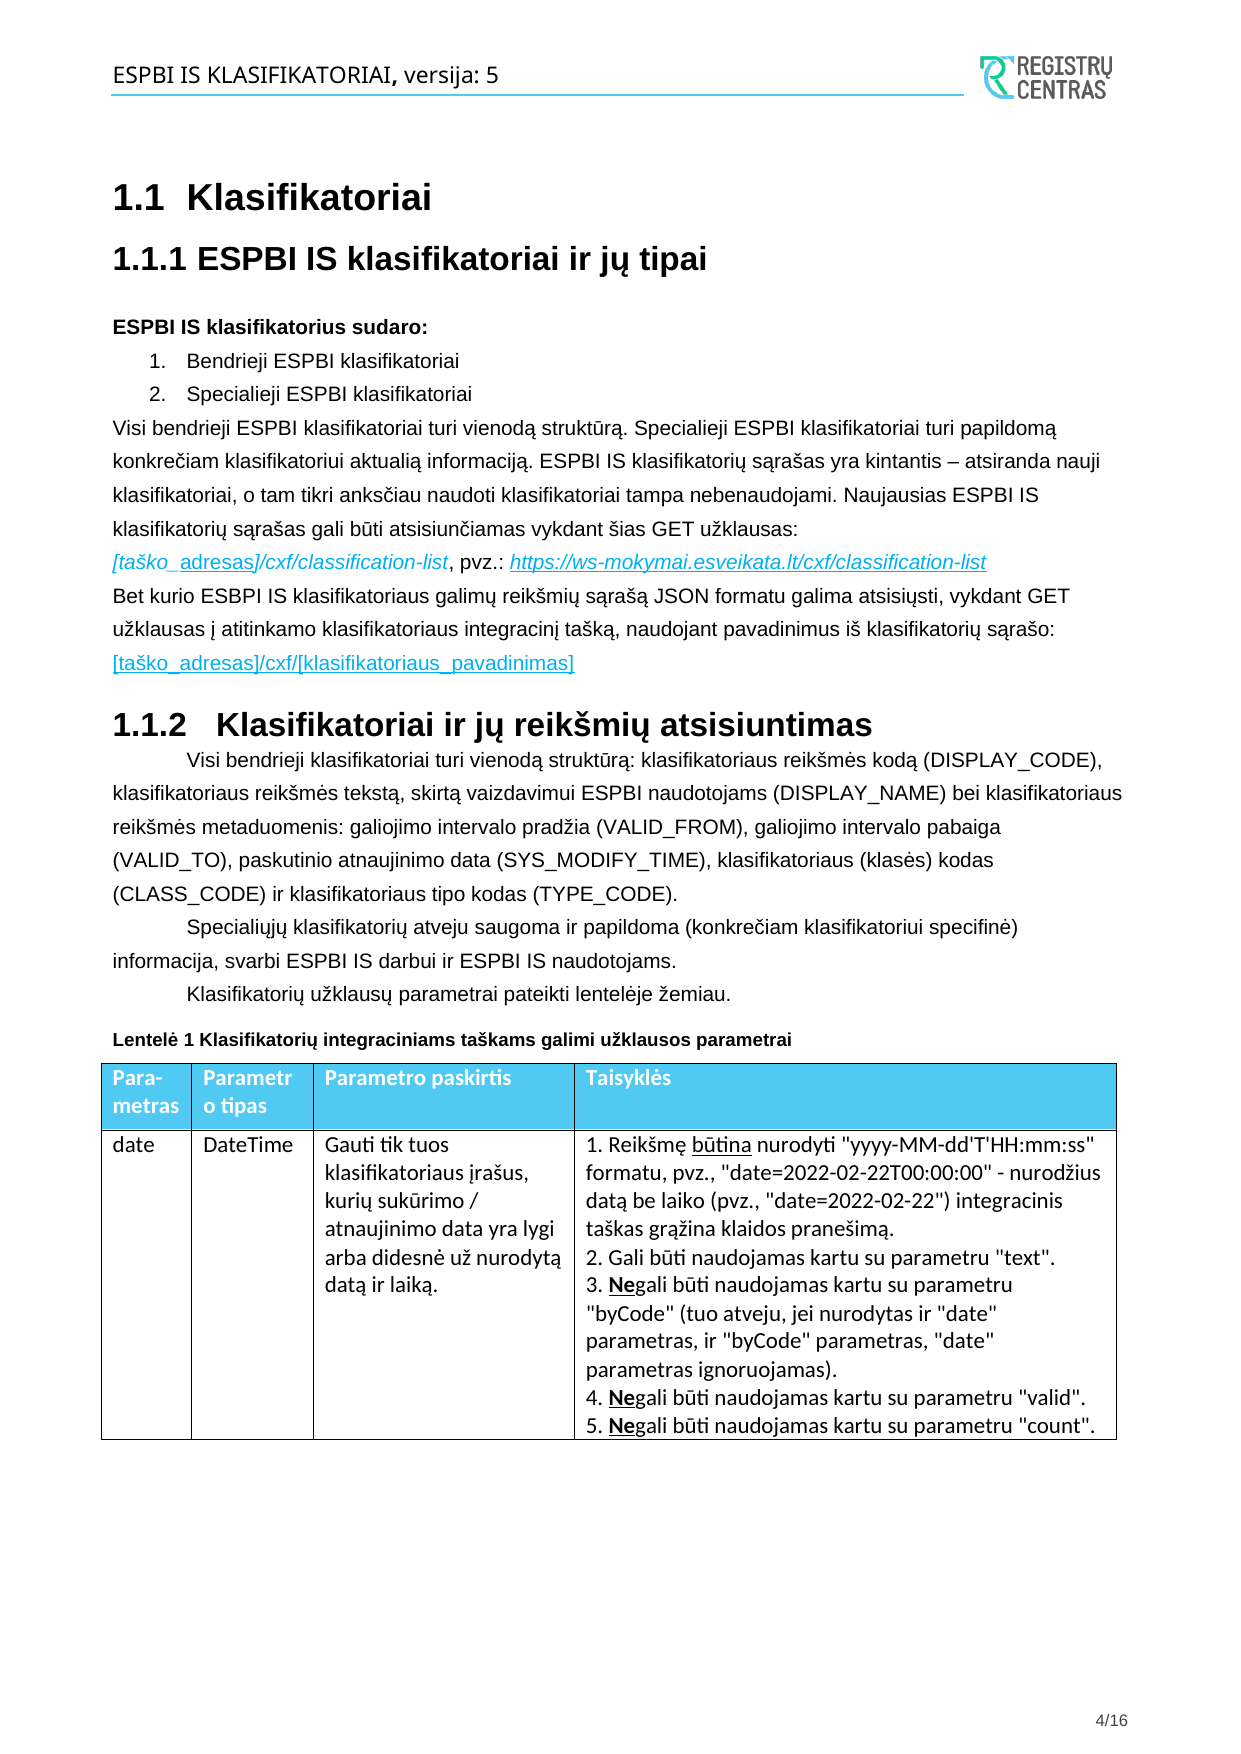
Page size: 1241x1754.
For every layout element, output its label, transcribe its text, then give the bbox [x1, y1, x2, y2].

text Visi bendrieji klasifikatoriai turi vienodą struktūrą: klasifikatoriaus reikšmės kodą (DISPLAY_CODE), klasifikatoriaus reikšmės tekstą, skirtą vaizdavimui ESPBI naudotojams (DISPLAY_NAME) bei klasifikatoriaus reikšmės metaduomenis: galiojimo intervalo pradžia (VALID_FROM), galiojimo intervalo pabaiga (VALID_TO), paskutinio atnaujinimo data (SYS_MODIFY_TIME), klasifikatoriaus (klasės) kodas (CLASS_CODE) ir klasifikatoriaus tipo kodas (TYPE_CODE). [112, 747, 1128, 906]
table_header Parametro tipas [192, 1064, 313, 1129]
text ESPBI IS klasifikatorius sudaro: [112, 315, 1128, 339]
picture [979, 54, 1113, 100]
subtitle Klasifikatoriai [112, 175, 1128, 218]
text Specialiųjų klasifikatorių atveju saugoma ir papildoma (konkrečiam klasifikatoriui specifinė) informacija, svarbi ESPBI IS darbui ir ESPBI IS naudotojams. [112, 915, 1128, 973]
table_header Para-metras [102, 1064, 191, 1129]
table_cell date [102, 1131, 191, 1439]
text Lentelė 1 Klasifikatorių integraciniams taškams galimi užklausos parametrai [112, 1028, 1128, 1050]
table_cell DateTime [192, 1131, 313, 1439]
table_cell 1. Reikšmę būtina nurodyti "yyyy-MM-dd'T'HH:mm:ss" formatu, pvz., "date=2022-02-22T00:00:00" - nurodžius datą be laiko (pvz., "date=2022-02-22") integracinis taškas grąžina klaidos pranešimą. 2. Gali būti naudojamas kartu su parametru "text". 3. Negali būti naudojamas kartu su parametru "byCode" (tuo atveju, jei nurodytas ir "date" parametras, ir "byCode" parametras, "date" parametras ignoruojamas). 4. Negali būti naudojamas kartu su parametru "valid". 5. Negali būti naudojamas kartu su parametru "count". [575, 1131, 1116, 1439]
table_cell Gauti tik tuos klasifikatoriaus įrašus, kurių sukūrimo / atnaujinimo data yra lygi arba didesnė už nurodytą datą ir laiką. [314, 1131, 574, 1439]
list Bendrieji ESPBI klasifikatoriai [149, 349, 1128, 373]
text Visi bendrieji ESPBI klasifikatoriai turi vienodą struktūrą. Specialieji ESPBI klasifikatoriai turi papildomą konkrečiam klasifikatoriui aktualią informaciją. ESPBI IS klasifikatorių sąrašas yra kintantis – atsiranda nauji klasifikatoriai, o tam tikri anksčiau naudoti klasifikatoriai tampa nebenaudojami. Naujausias ESPBI IS klasifikatorių sąrašas gali būti atsisiunčiamas vykdant šias GET užklausas: [taško_adresas]/cxf/classification-list, pvz.: https://ws-mokymai.esveikata.lt/cxf/classification-list Bet kurio ESBPI IS klasifikatoriaus galimų reikšmių sąrašą JSON formatu galima atsisiųsti, vykdant GET užklausas į atitinkamo klasifikatoriaus integracinį tašką, naudojant pavadinimus iš klasifikatorių sąrašo: [taško_adresas]/cxf/[klasifikatoriaus_pavadinimas] [112, 416, 1128, 674]
list Specialieji ESPBI klasifikatoriai [149, 382, 1128, 406]
subtitle Klasifikatoriai ir jų reikšmių atsisiuntimas [112, 705, 1128, 743]
subtitle ESPBI IS klasifikatoriai ir jų tipai [112, 239, 1128, 277]
text Klasifikatorių užklausų parametrai pateikti lentelėje žemiau. [112, 982, 1128, 1006]
table_header Parametro paskirtis [314, 1064, 574, 1129]
table_header Taisyklės [575, 1064, 1116, 1129]
